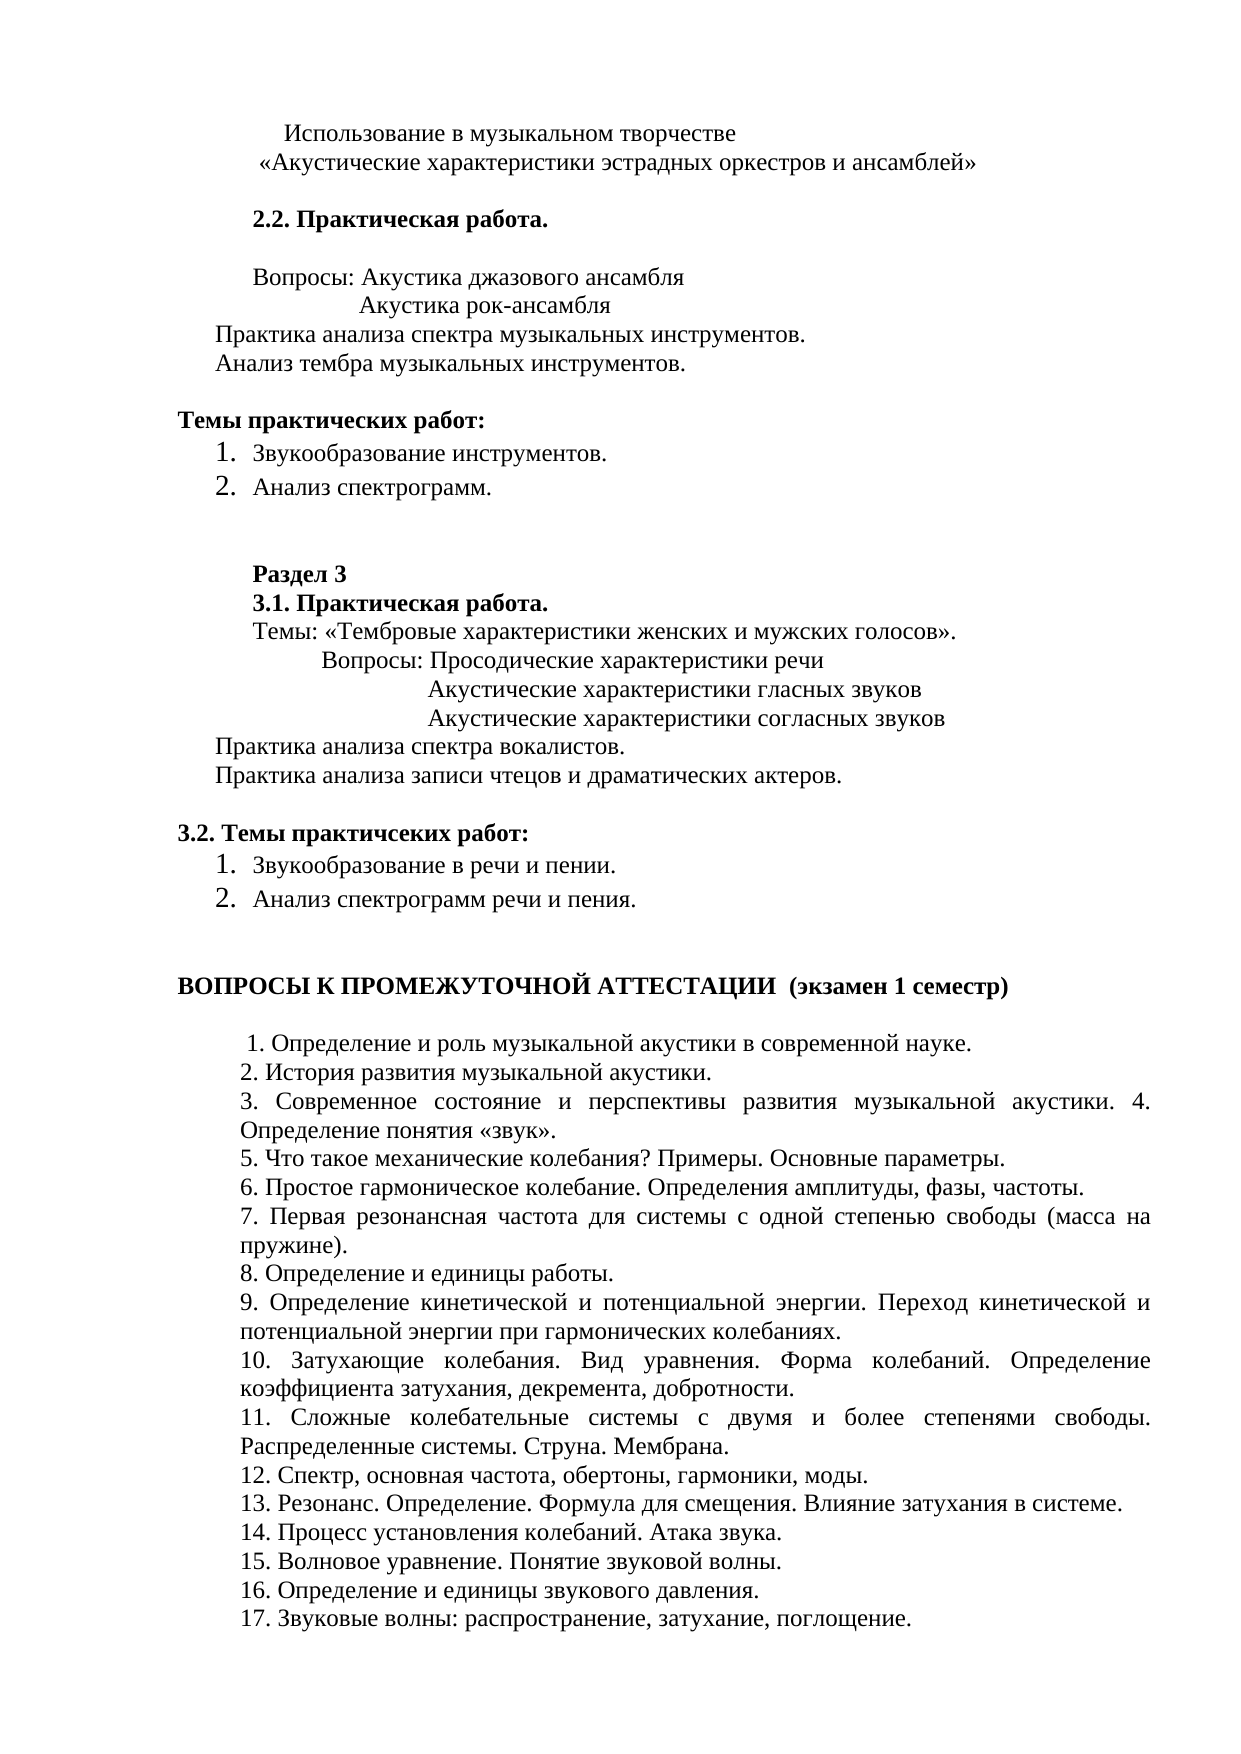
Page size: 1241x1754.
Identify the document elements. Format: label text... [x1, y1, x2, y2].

text 7. Первая резонансная частота для системы с одной степенью свободы (масса на пружине). [240, 1201, 1152, 1258]
text 5. Что такое механические колебания? Примеры. Основные параметры. [240, 1143, 1152, 1172]
text «Акустические характеристики эстрадных оркестров и ансамблей» [177, 147, 1152, 176]
text Темы практических работ: [177, 406, 1152, 434]
text ВОПРОСЫ К ПРОМЕЖУТОЧНОЙ АТТЕСТАЦИИ (экзамен 1 семестр) [177, 971, 1152, 1000]
text 9. Определение кинетической и потенциальной энергии. Переход кинетической и потенциальной энергии при гармонических колебаниях. [240, 1287, 1152, 1345]
list Звукообразование в речи и пении. [215, 846, 1152, 880]
text Анализ тембра музыкальных инструментов. [215, 348, 1152, 377]
text 3.1. Практическая работа. [177, 588, 1152, 616]
text Акустика рок-ансамбля [177, 291, 1152, 319]
text 8. Определение и единицы работы. [240, 1258, 1152, 1287]
text Использование в музыкальном творчестве [177, 118, 1152, 147]
text Раздел 3 [177, 559, 1152, 588]
text 12. Спектр, основная частота, обертоны, гармоники, моды. [240, 1460, 1152, 1488]
text Практика анализа спектра музыкальных инструментов. [215, 319, 1152, 348]
text 6. Простое гармоническое колебание. Определения амплитуды, фазы, частоты. [240, 1172, 1152, 1201]
text 11. Сложные колебательные системы с двумя и более степенями свободы. Распределенные системы. Струна. Мембрана. [240, 1402, 1152, 1460]
text 2. История развития музыкальной акустики. [240, 1057, 1152, 1086]
text 3.2. Темы практичсеких работ: [177, 818, 1152, 846]
list Анализ спектрограмм речи и пения. [215, 880, 1152, 913]
text Темы: «Тембровые характеристики женских и мужских голосов». [177, 616, 1152, 645]
text Вопросы: Акустика джазового ансамбля [177, 262, 1152, 291]
text Практика анализа спектра вокалистов. [215, 731, 1152, 760]
text 2.2. Практическая работа. [177, 204, 1152, 233]
text 10. Затухающие колебания. Вид уравнения. Форма колебаний. Определение коэффициента затухания, декремента, добротности. [240, 1345, 1152, 1402]
text Практика анализа записи чтецов и драматических актеров. [215, 760, 1152, 789]
text Акустические характеристики гласных звуков [177, 674, 1152, 703]
text 1. Определение и роль музыкальной акустики в современной науке. [240, 1028, 1152, 1057]
text 16. Определение и единицы звукового давления. [240, 1575, 1152, 1603]
text 17. Звуковые волны: распространение, затухание, поглощение. [240, 1603, 1152, 1632]
text 13. Резонанс. Определение. Формула для смещения. Влияние затухания в системе. [240, 1488, 1152, 1517]
list Звукообразование инструментов. [215, 434, 1152, 468]
text Акустические характеристики согласных звуков [177, 703, 1152, 731]
text 15. Волновое уравнение. Понятие звуковой волны. [240, 1546, 1152, 1575]
text 3. Современное состояние и перспективы развития музыкальной акустики. 4. Определение понятия «звук». [240, 1086, 1152, 1143]
text 14. Процесс установления колебаний. Атака звука. [240, 1517, 1152, 1546]
text Вопросы: Просодические характеристики речи [177, 645, 1152, 674]
list Анализ спектрограмм. [215, 468, 1152, 501]
